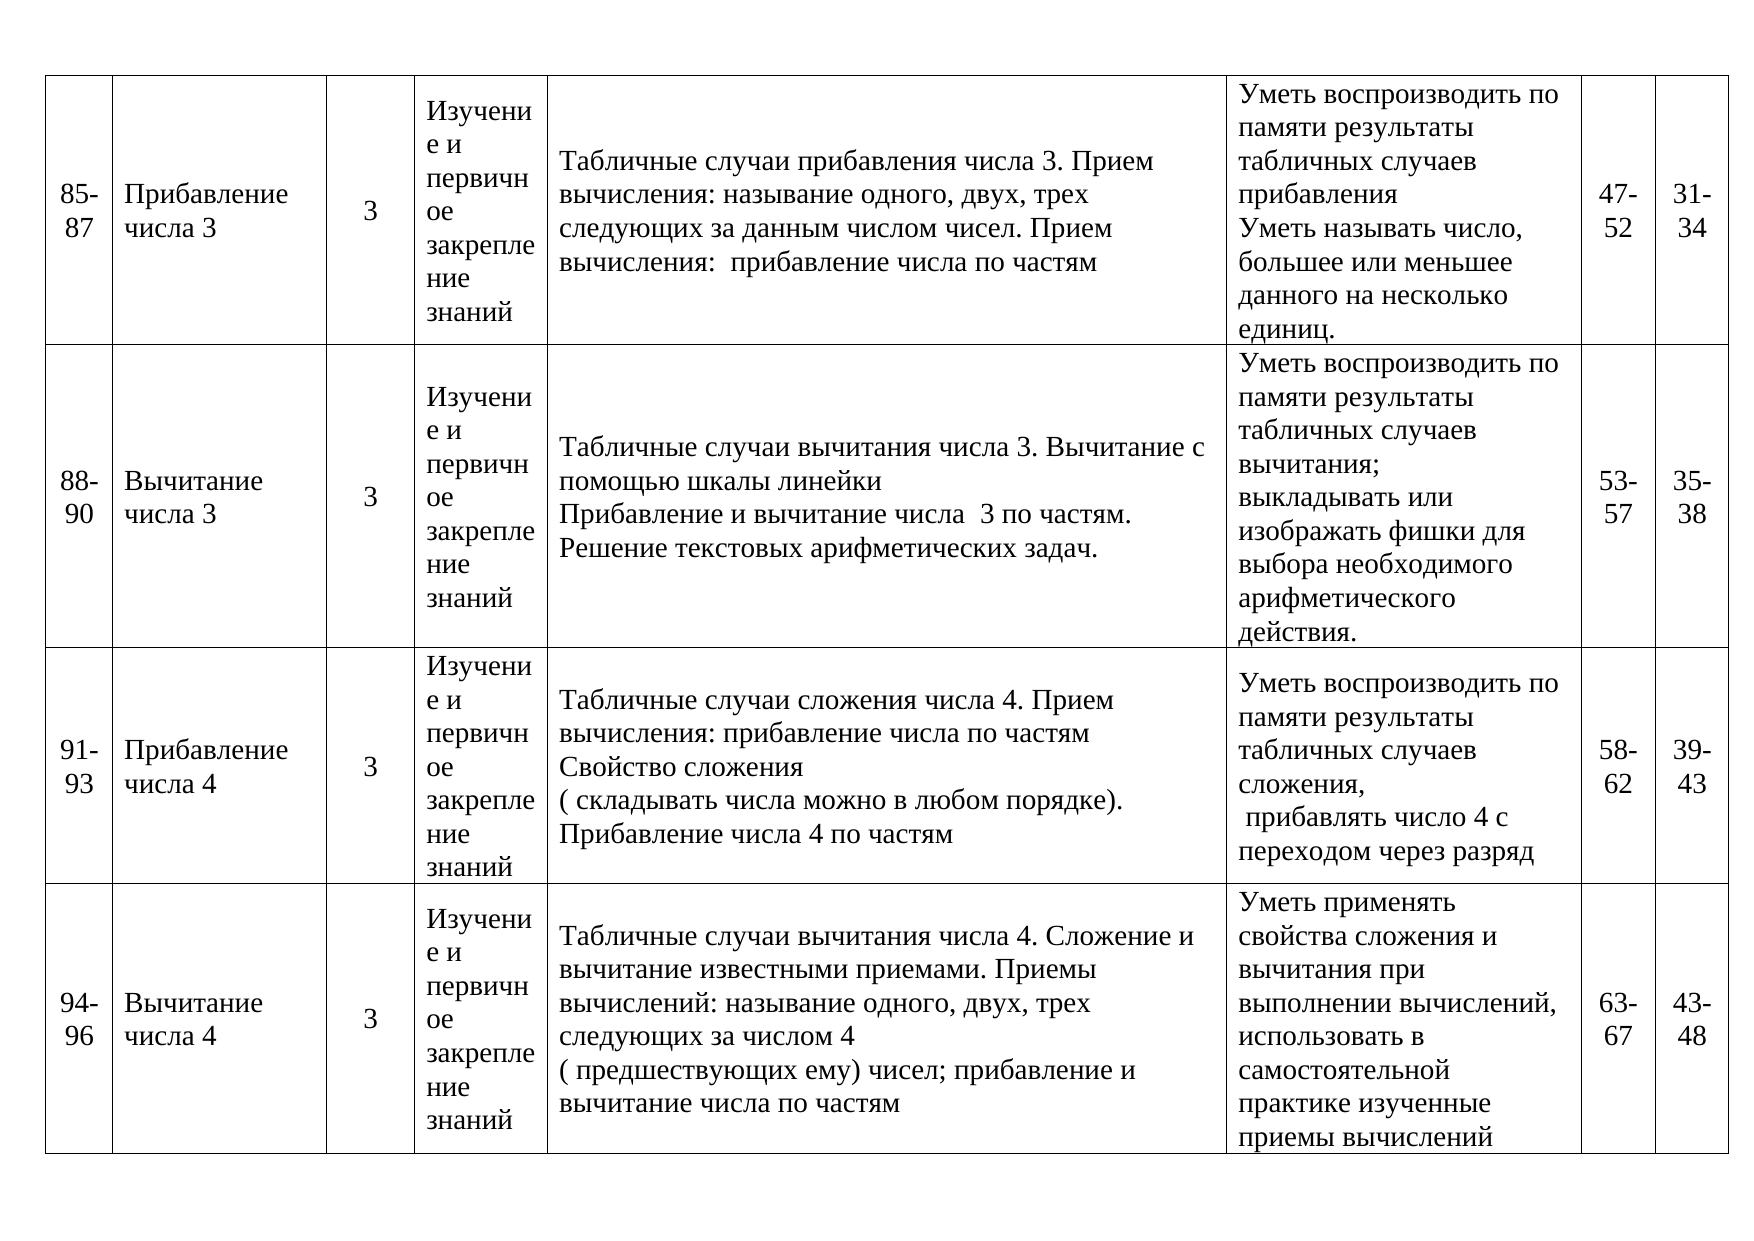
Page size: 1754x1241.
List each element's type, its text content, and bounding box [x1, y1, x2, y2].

table_cell 3 [327, 884, 414, 1152]
table_cell 47-52 [1582, 76, 1655, 344]
table_cell Прибавление числа 3 [113, 76, 326, 344]
table_cell 63-67 [1582, 884, 1655, 1152]
table_cell Изучение и первичное закрепление знаний [415, 345, 547, 647]
table_cell 88-90 [46, 345, 112, 647]
table_cell Табличные случаи прибавления числа 3. Прием вычисления: называние одного, двух, трех следующих за данным числом чисел. Прием вычисления: прибавление числа по частям [548, 76, 1226, 344]
table_cell 3 [327, 648, 414, 883]
table_cell Табличные случаи вычитания числа 3. Вычитание с помощью шкалы линейки Прибавление и вычитание числа 3 по частям. Решение текстовых арифметических задач. [548, 345, 1226, 647]
table_cell 3 [327, 76, 414, 344]
table_cell Прибавление числа 4 [113, 648, 326, 883]
table_cell 94-96 [46, 884, 112, 1152]
table_cell Табличные случаи вычитания числа 4. Сложение и вычитание известными приемами. Приемы вычислений: называние одного, двух, трех следующих за числом 4 ( предшествующих ему) чисел; прибавление и вычитание числа по частям [548, 884, 1226, 1152]
table_cell Вычитание числа 3 [113, 345, 326, 647]
table_cell 31-34 [1656, 76, 1728, 344]
table_cell 85-87 [46, 76, 112, 344]
table_cell 35-38 [1656, 345, 1728, 647]
table_cell Уметь воспроизводить по памяти результаты табличных случаев сложения, прибавлять число 4 с переходом через разряд [1227, 648, 1581, 883]
table_cell 43-48 [1656, 884, 1728, 1152]
table_cell Уметь воспроизводить по памяти результаты табличных случаев прибавления Уметь называть число, большее или меньшее данного на несколько единиц. [1227, 76, 1581, 344]
table_cell Вычитание числа 4 [113, 884, 326, 1152]
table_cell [415, 76, 547, 344]
table_cell Уметь воспроизводить по памяти результаты табличных случаев вычитания; выкладывать или изображать фишки для выбора необходимого арифметического действия. [1227, 345, 1581, 647]
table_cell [415, 884, 547, 1152]
table_cell 3 [327, 345, 414, 647]
table_cell Изучение и первичное закрепление знаний [415, 648, 547, 883]
table_cell Табличные случаи сложения числа 4. Прием вычисления: прибавление числа по частям Свойство сложения ( складывать числа можно в любом порядке). Прибавление числа 4 по частям [548, 648, 1226, 883]
table_cell 53-57 [1582, 345, 1655, 647]
table_cell Уметь применять свойства сложения и вычитания при выполнении вычислений, использовать в самостоятельной практике изученные приемы вычислений [1227, 884, 1581, 1152]
table_cell 91-93 [46, 648, 112, 883]
table_cell 39-43 [1656, 648, 1728, 883]
table_cell 58-62 [1582, 648, 1655, 883]
